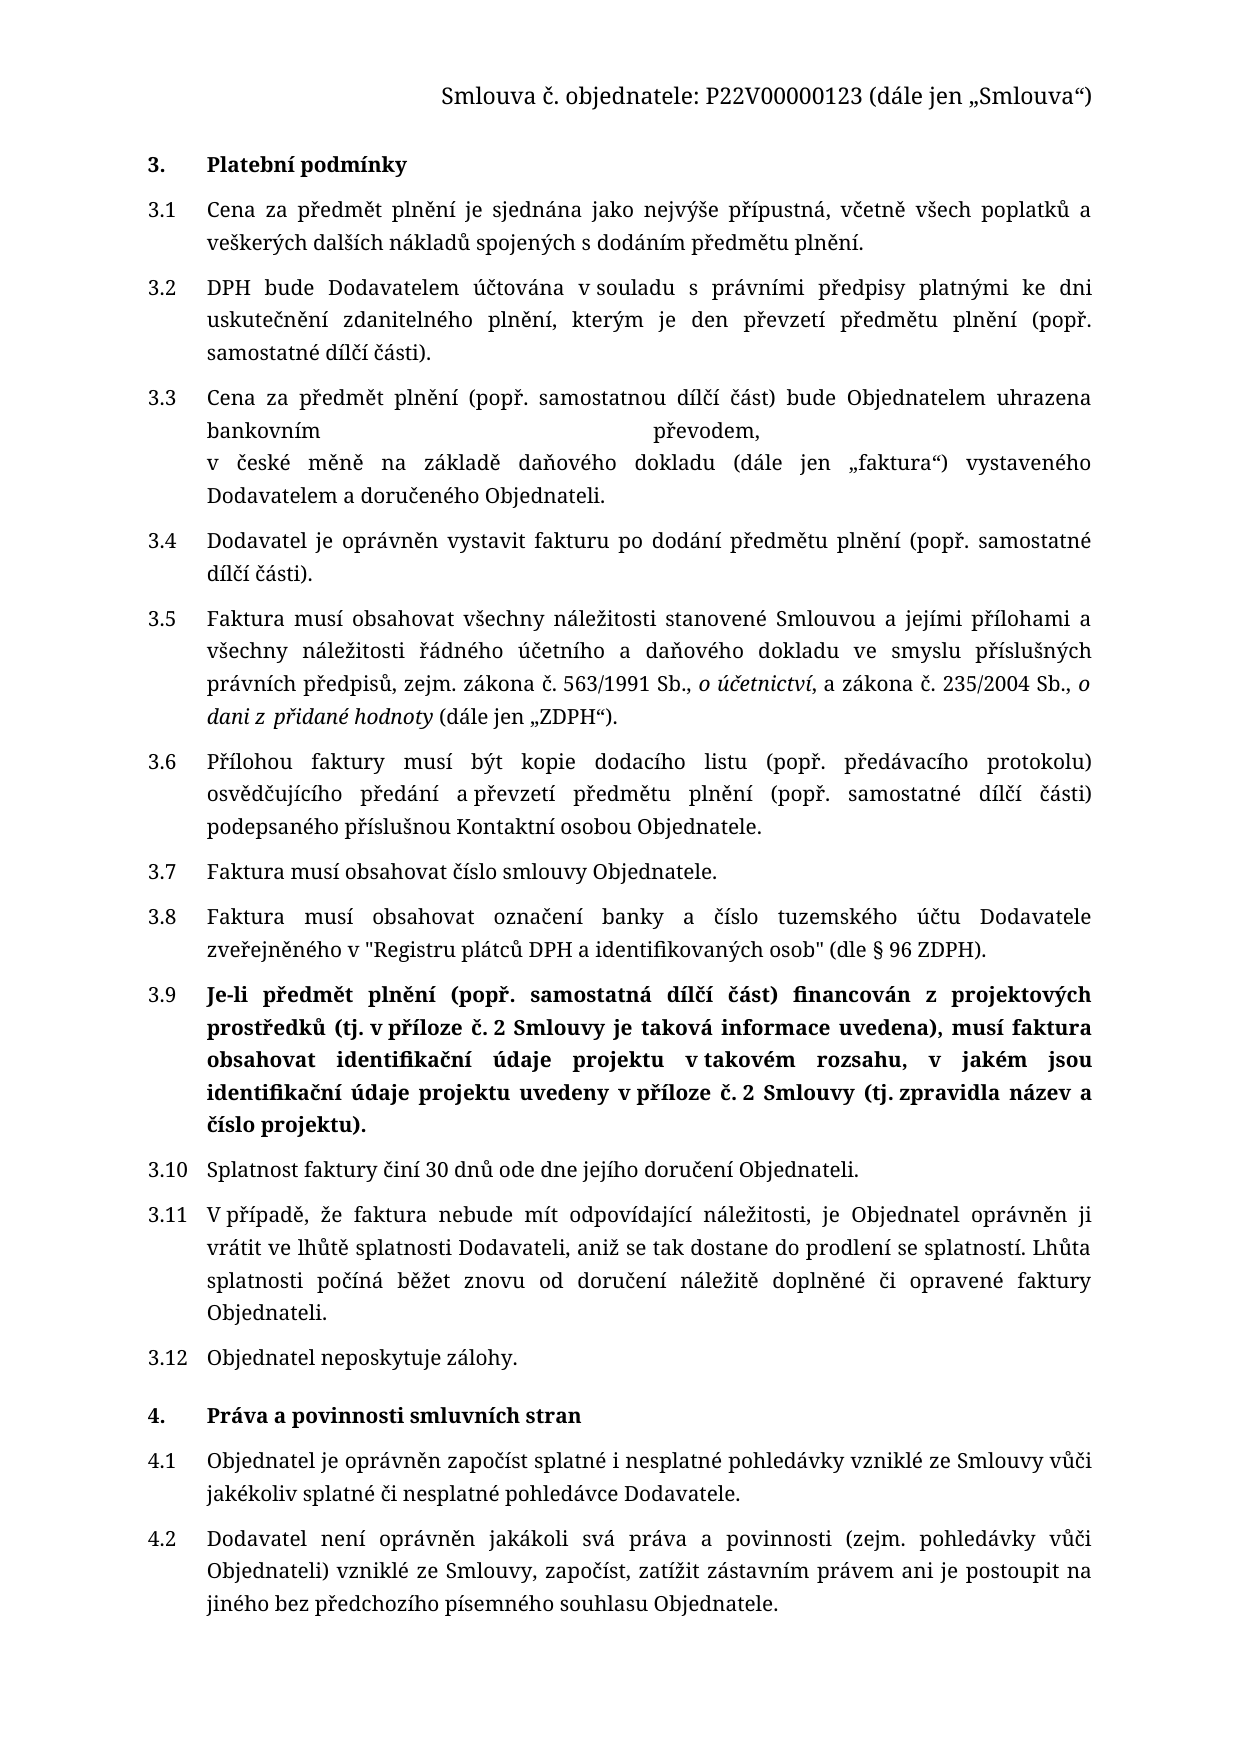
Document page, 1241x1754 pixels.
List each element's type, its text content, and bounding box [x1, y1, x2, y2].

list Přílohou faktury musí být kopie dodacího listu (popř. předávacího protokolu) osvědčujícího předání a převzetí předmětu plnění (popř. samostatné dílčí části) podepsaného příslušnou Kontaktní osobou Objednatele. [148, 747, 1093, 841]
list Platební podmínky [148, 150, 1093, 179]
list Cena za předmět plnění je sjednána jako nejvýše přípustná, včetně všech poplatků a veškerých dalších nákladů spojených s dodáním předmětu plnění. [148, 195, 1093, 256]
list Objednatel neposkytuje zálohy. [148, 1343, 1093, 1372]
list Faktura musí obsahovat označení banky a číslo tuzemského účtu Dodavatele zveřejněného v "Registru plátců DPH a identifikovaných osob" (dle § 96 ZDPH). [148, 902, 1093, 963]
list Dodavatel není oprávněn jakákoli svá práva a povinnosti (zejm. pohledávky vůči Objednateli) vzniklé ze Smlouvy, započíst, zatížit zástavním právem ani je postoupit na jiného bez předchozího písemného souhlasu Objednatele. [148, 1524, 1093, 1618]
list Objednatel je oprávněn započíst splatné i nesplatné pohledávky vzniklé ze Smlouvy vůči jakékoliv splatné či nesplatné pohledávce Dodavatele. [148, 1446, 1093, 1507]
list Splatnost faktury činí 30 dnů ode dne jejího doručení Objednateli. [148, 1156, 1093, 1184]
list Faktura musí obsahovat všechny náležitosti stanovené Smlouvou a jejími přílohami a všechny náležitosti řádného účetního a daňového dokladu ve smyslu příslušných právních předpisů, zejm. zákona č. 563/1991 Sb., o účetnictví, a zákona č. 235/2004 Sb., o dani z přidané hodnoty (dále jen „ZDPH“). [148, 604, 1093, 730]
list Je-li předmět plnění (popř. samostatná dílčí část) financován z projektových prostředků (tj. v příloze č. 2 Smlouvy je taková informace uvedena), musí faktura obsahovat identifikační údaje projektu v takovém rozsahu, v jakém jsou identifikační údaje projektu uvedeny v příloze č. 2 Smlouvy (tj. zpravidla název a číslo projektu). [148, 980, 1093, 1139]
list Práva a povinnosti smluvních stran [148, 1401, 1093, 1429]
list Cena za předmět plnění (popř. samostatnou dílčí část) bude Objednatelem uhrazena bankovním převodem, v české měně na základě daňového dokladu (dále jen „faktura“) vystaveného Dodavatelem a doručeného Objednateli. [148, 383, 1093, 509]
list Dodavatel je oprávněn vystavit fakturu po dodání předmětu plnění (popř. samostatné dílčí části). [148, 526, 1093, 587]
list Faktura musí obsahovat číslo smlouvy Objednatele. [148, 857, 1093, 886]
list V případě, že faktura nebude mít odpovídající náležitosti, je Objednatel oprávněn ji vrátit ve lhůtě splatnosti Dodavateli, aniž se tak dostane do prodlení se splatností. Lhůta splatnosti počíná běžet znovu od doručení náležitě doplněné či opravené faktury Objednateli. [148, 1201, 1093, 1327]
list DPH bude Dodavatelem účtována v souladu s právními předpisy platnými ke dni uskutečnění zdanitelného plnění, kterým je den převzetí předmětu plnění (popř. samostatné dílčí části). [148, 273, 1093, 367]
